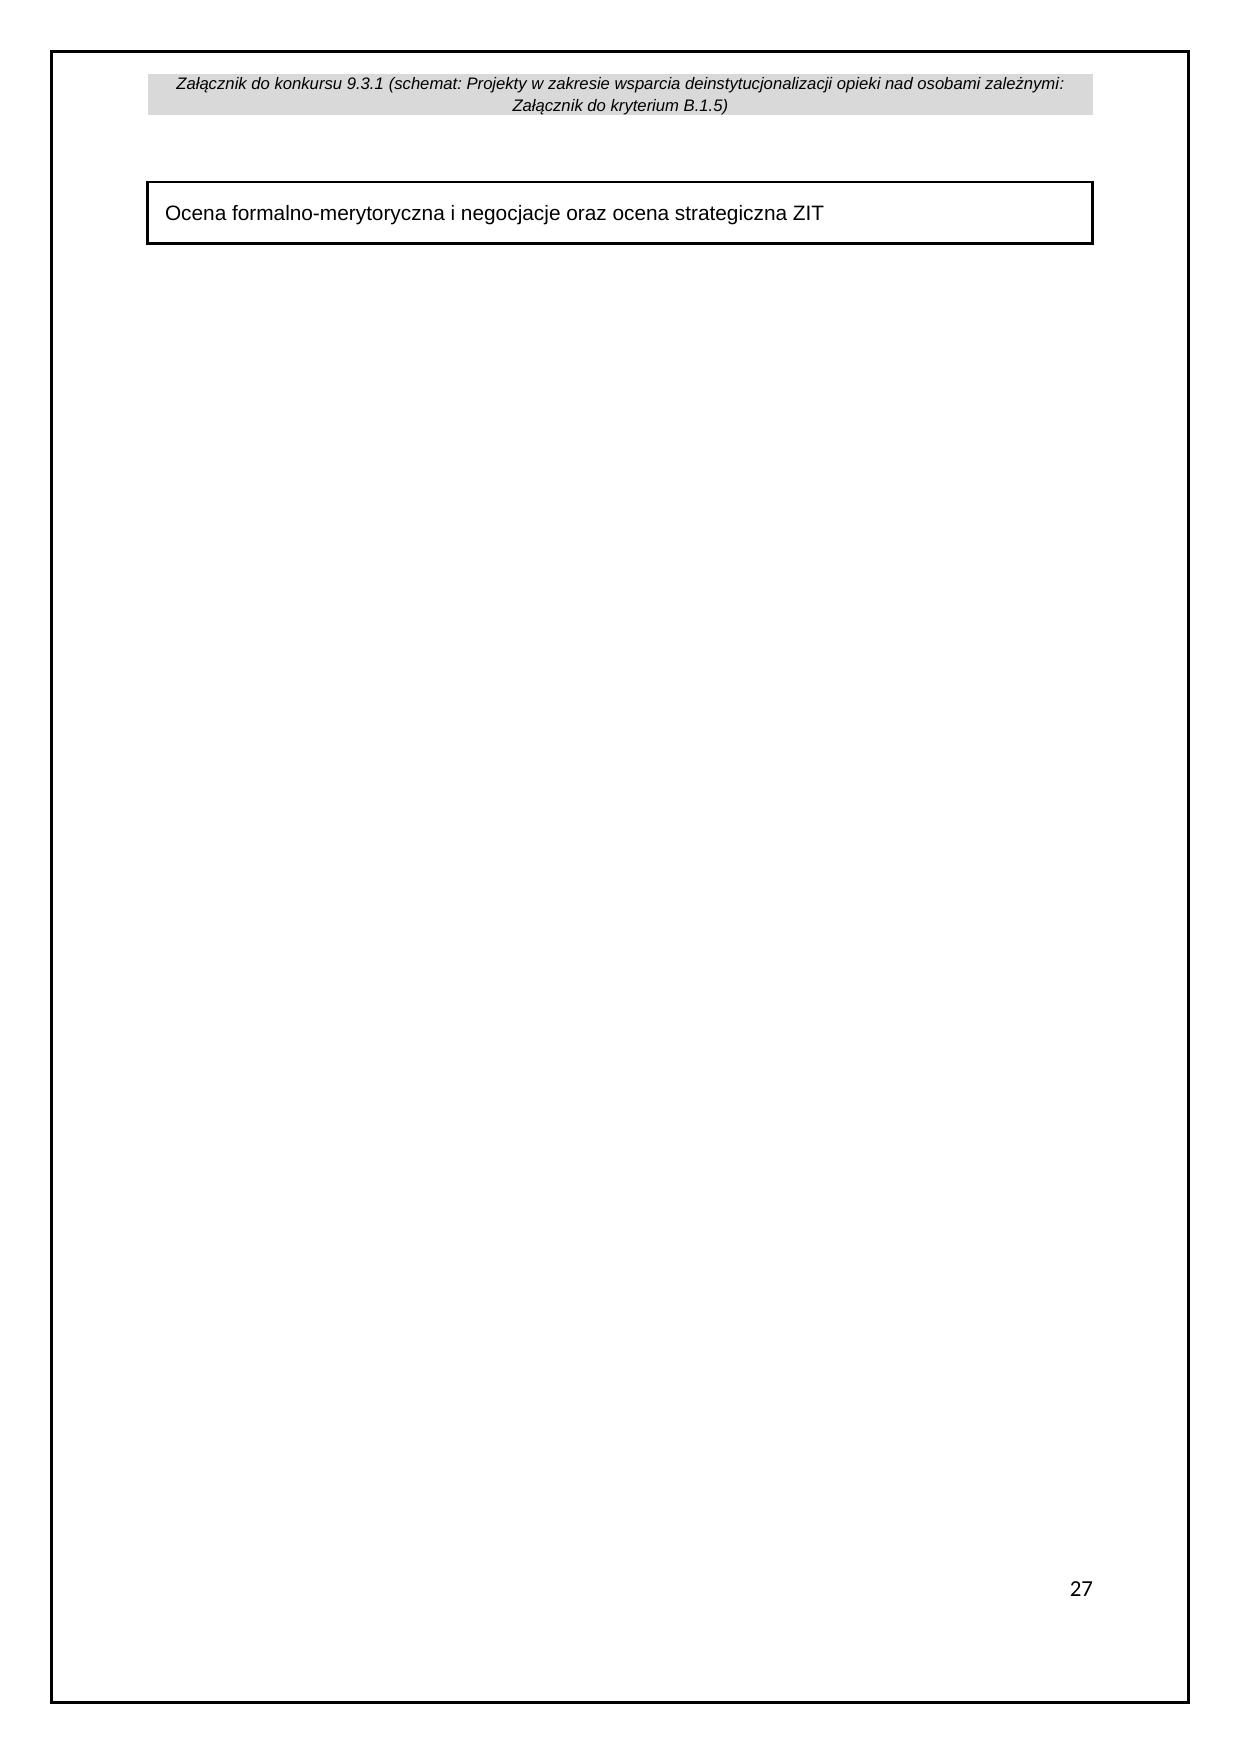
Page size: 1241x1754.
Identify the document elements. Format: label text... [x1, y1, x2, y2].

table_cell Ocena formalno-merytoryczna i negocjacje oraz ocena strategiczna ZIT [149, 183, 1091, 242]
